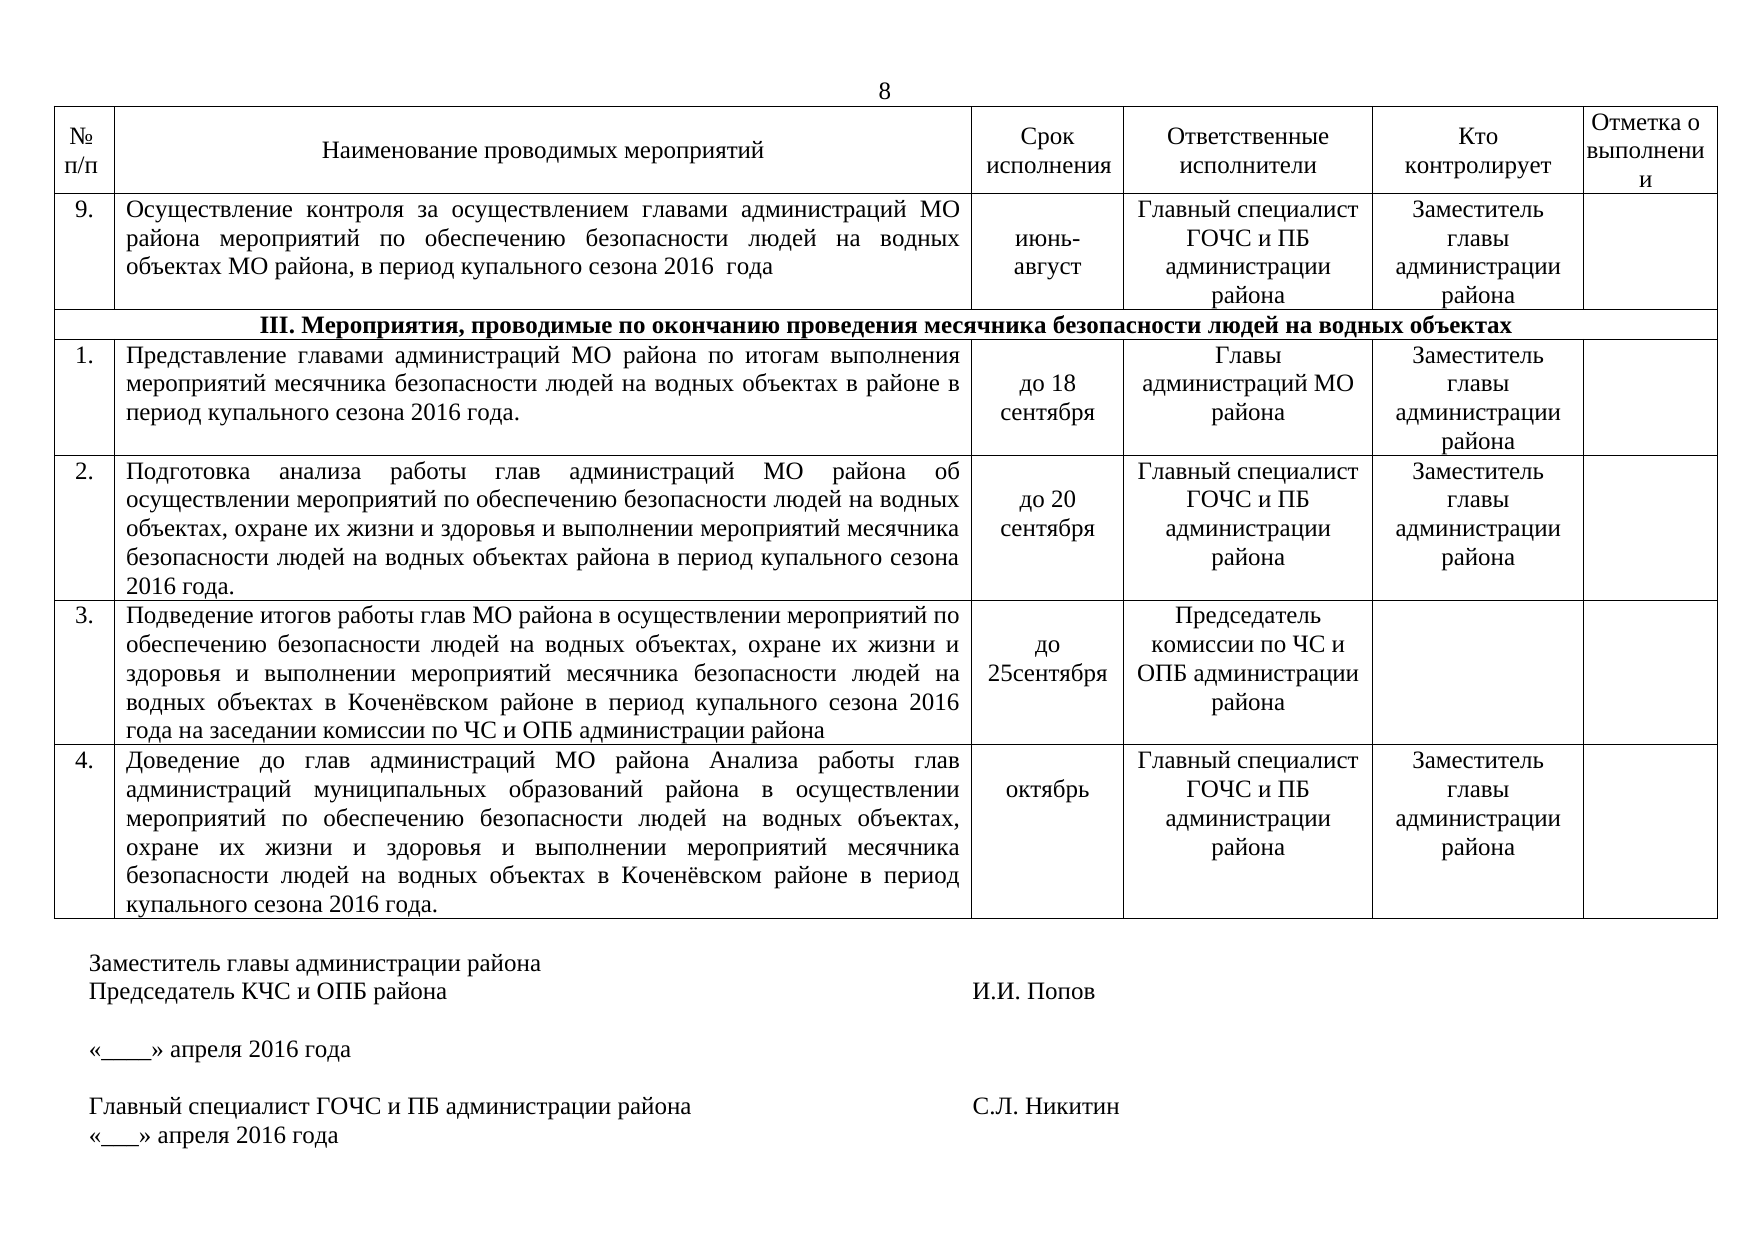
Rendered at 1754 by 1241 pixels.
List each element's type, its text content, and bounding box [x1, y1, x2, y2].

table_cell Доведение до глав администраций МО района Анализа работы глав администраций муниципальных образований района в осуществлении мероприятий по обеспечению безопасности людей на водных объектах, охране их жизни и здоровья и выполнении мероприятий месячника безопасности людей на водных объектах в Коченёвском районе в период купального сезона 2016 года. [115, 745, 971, 918]
table_cell Председатель комиссии по ЧС и ОПБ администрации района [1124, 601, 1372, 744]
table_cell 2. [55, 456, 114, 599]
table_cell [1584, 340, 1717, 455]
table_cell Осуществление контроля за осуществлением главами администраций МО района мероприятий по обеспечению безопасности людей на водных объектах МО района, в период купального сезона 2016 года [115, 194, 971, 309]
table_header Наименование проводимых мероприятий [115, 107, 971, 193]
table_cell [1584, 601, 1717, 744]
table_cell 3. [55, 601, 114, 744]
table_header Срок исполнения [972, 107, 1123, 193]
table_cell до 20 сентября [972, 456, 1123, 599]
table_cell [1584, 194, 1717, 309]
text Председатель КЧС и ОПБ района И.И. Попов [89, 976, 1683, 1005]
table_header Ответственные исполнители [1124, 107, 1372, 193]
table_cell Главный специалист ГОЧС и ПБ администрации района [1124, 456, 1372, 599]
table_cell Заместитель главы администрации района [1373, 194, 1583, 309]
table_header Отметка о выполнении [1584, 107, 1717, 193]
table_cell июнь-август [972, 194, 1123, 309]
table_cell Представление главами администраций МО района по итогам выполнения мероприятий месячника безопасности людей на водных объектах в районе в период купального сезона 2016 года. [115, 340, 971, 455]
table_cell Подготовка анализа работы глав администраций МО района об осуществлении мероприятий по обеспечению безопасности людей на водных объектах, охране их жизни и здоровья и выполнении мероприятий месячника безопасности людей на водных объектах района в период купального сезона 2016 года. [115, 456, 971, 599]
table_cell III. Мероприятия, проводимые по окончанию проведения месячника безопасности людей на водных объектах [55, 310, 1717, 339]
table_cell до 18 сентября [972, 340, 1123, 455]
table_cell [1584, 456, 1717, 599]
table_cell Заместитель главы администрации района [1373, 456, 1583, 599]
text Заместитель главы администрации района [89, 948, 1683, 976]
text «___» апреля 2016 года [89, 1120, 1683, 1149]
table_cell Главный специалист ГОЧС и ПБ администрации района [1124, 745, 1372, 918]
table_cell Заместитель главы администрации района [1373, 340, 1583, 455]
table_cell [1373, 601, 1583, 744]
table_cell [1584, 745, 1717, 918]
table_cell Подведение итогов работы глав МО района в осуществлении мероприятий по обеспечению безопасности людей на водных объектах, охране их жизни и здоровья и выполнении мероприятий месячника безопасности людей на водных объектах в Коченёвском районе в период купального сезона 2016 года на заседании комиссии по ЧС и ОПБ администрации района [115, 601, 971, 744]
table_cell Главы администраций МО района [1124, 340, 1372, 455]
text Главный специалист ГОЧС и ПБ администрации района С.Л. Никитин [89, 1091, 1683, 1120]
table_cell Заместитель главы администрации района [1373, 745, 1583, 918]
table_cell октябрь [972, 745, 1123, 918]
table_header № п/п [55, 107, 114, 193]
table_cell до 25сентября [972, 601, 1123, 744]
table_header Кто контролирует [1373, 107, 1583, 193]
table_cell 1. [55, 340, 114, 455]
text «____» апреля 2016 года [89, 1034, 1683, 1063]
table_cell Главный специалист ГОЧС и ПБ администрации района [1124, 194, 1372, 309]
table_cell 4. [55, 745, 114, 918]
table_cell 9. [55, 194, 114, 309]
